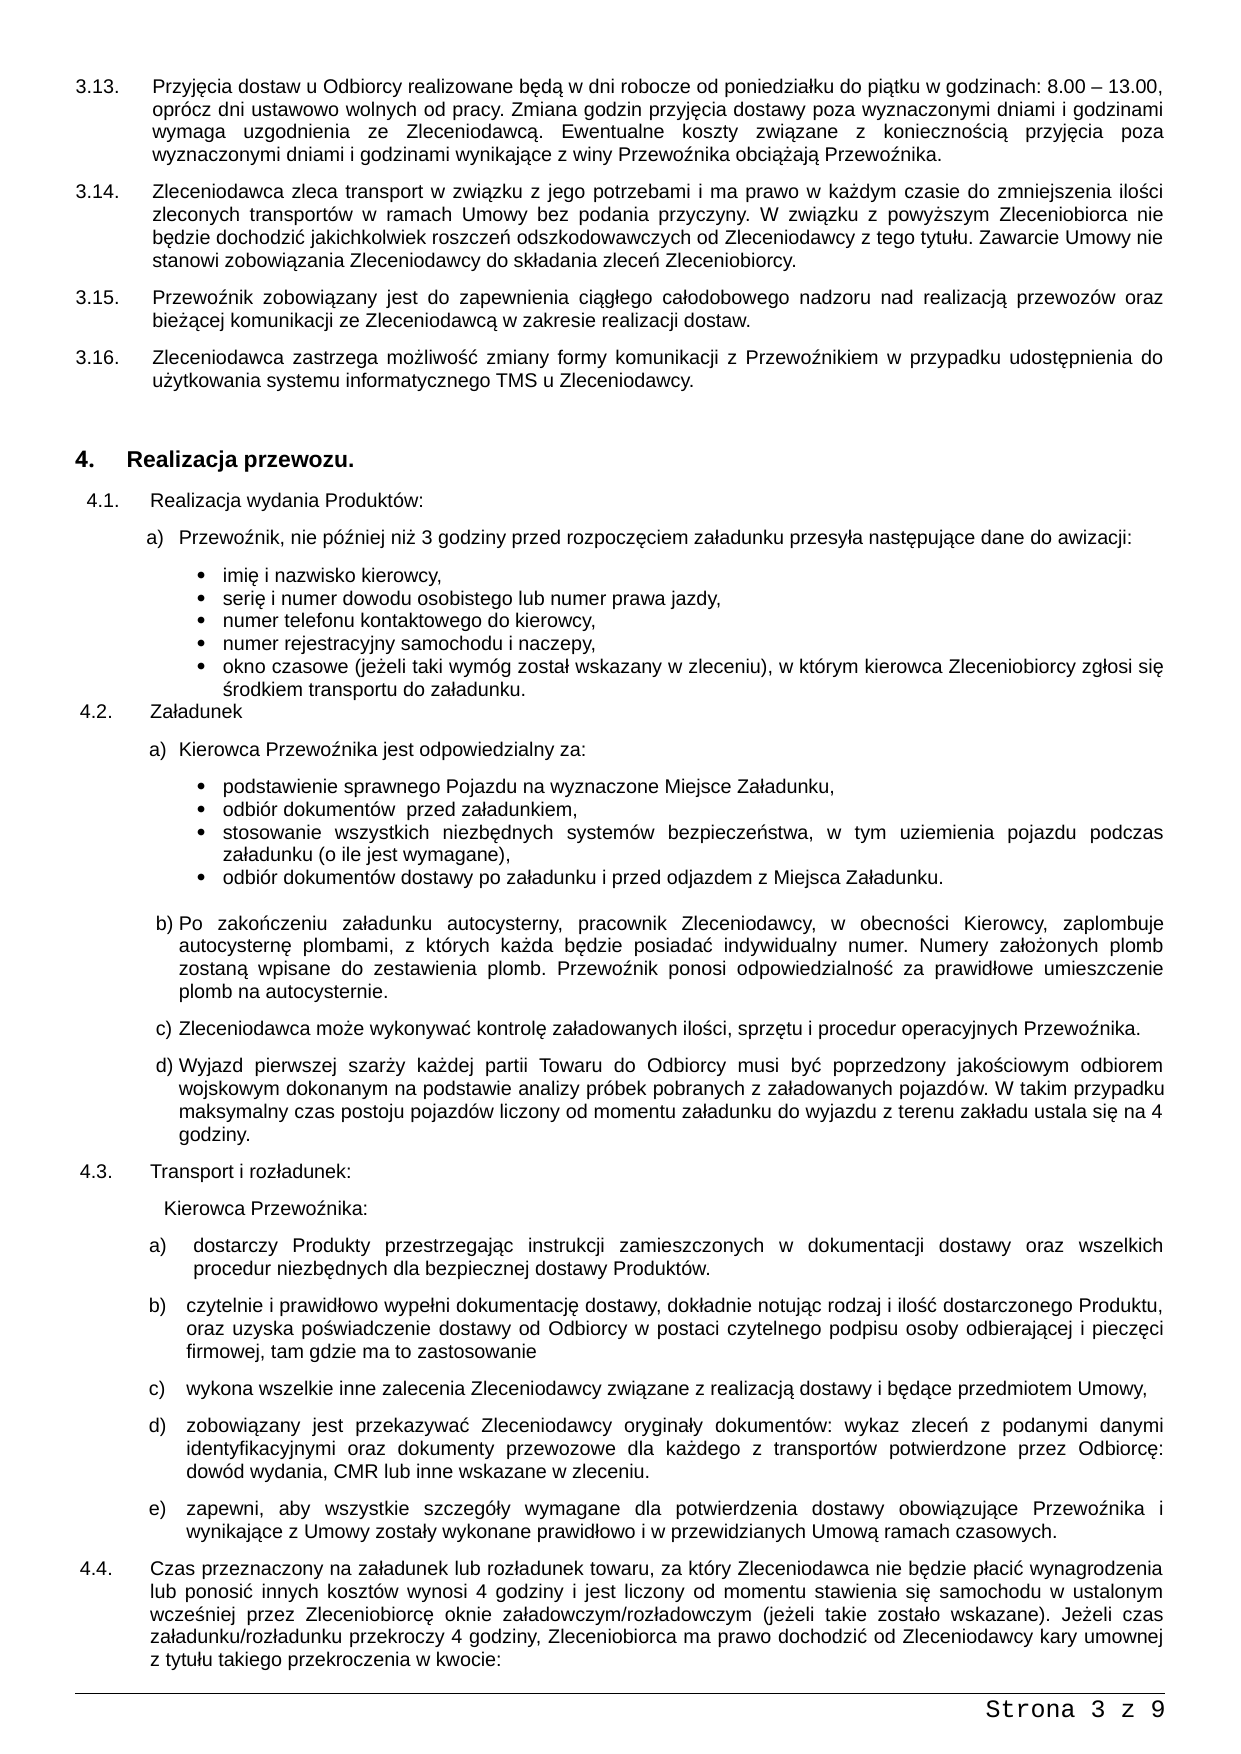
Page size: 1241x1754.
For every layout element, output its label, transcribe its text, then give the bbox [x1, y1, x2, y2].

list Przewoźnik, nie później niż 3 godziny przed rozpoczęciem załadunku przesyła następujące dane do awizacji: [178, 526, 1165, 549]
list Kierowca Przewoźnika jest odpowiedzialny za: [149, 738, 1165, 760]
list stosowanie wszystkich niezbędnych systemów bezpieczeństwa, w tym uziemienia pojazdu podczas załadunku (o ile jest wymagane), [198, 821, 1165, 866]
list Przyjęcia dostaw u Odbiorcy realizowane będą w dni robocze od poniedziałku do piątku w godzinach: 8.00 – 13.00, oprócz dni ustawowo wolnych od pracy. Zmiana godzin przyjęcia dostawy poza wyznaczonymi dniami i godzinami wymaga uzgodnienia ze Zleceniodawcą. Ewentualne koszty związane z koniecznością przyjęcia poza wyznaczonymi dniami i godzinami wynikające z winy Przewoźnika obciążają Przewoźnika. [119, 75, 1165, 166]
list Transport i rozładunek: [112, 1160, 1165, 1182]
list imię i nazwisko kierowcy, [198, 563, 1165, 586]
list odbiór dokumentów dostawy po załadunku i przed odjazdem z Miejsca Załadunku. [198, 866, 1165, 889]
list numer telefonu kontaktowego do kierowcy, [198, 609, 1165, 632]
list Wyjazd pierwszej szarży każdej partii Towaru do Odbiorcy musi być poprzedzony jakościowym odbiorem wojskowym dokonanym na podstawie analizy próbek pobranych z załadowanych pojazdów. W takim przypadku maksymalny czas postoju pojazdów liczony od momentu załadunku do wyjazdu z terenu zakładu ustala się na 4 godziny. [156, 1054, 1165, 1145]
list numer rejestracyjny samochodu i naczepy, [198, 632, 1165, 655]
list Po zakończeniu załadunku autocysterny, pracownik Zleceniodawcy, w obecności Kierowcy, zaplombuje autocysternę plombami, z których każda będzie posiadać indywidualny numer. Numery założonych plomb zostaną wpisane do zestawienia plomb. Przewoźnik ponosi odpowiedzialność za prawidłowe umieszczenie plomb na autocysternie. [156, 912, 1165, 1002]
list okno czasowe (jeżeli taki wymóg został wskazany w zleceniu), w którym kierowca Zleceniobiorcy zgłosi się środkiem transportu do załadunku. [198, 655, 1165, 700]
list podstawienie sprawnego Pojazdu na wyznaczone Miejsce Załadunku, [198, 775, 1165, 798]
list czytelnie i prawidłowo wypełni dokumentację dostawy, dokładnie notując rodzaj i ilość dostarczonego Produktu, oraz uzyska poświadczenie dostawy od Odbiorcy w postaci czytelnego podpisu osoby odbierającej i pieczęci firmowej, tam gdzie ma to zastosowanie [149, 1294, 1165, 1362]
list Zleceniodawca zleca transport w związku z jego potrzebami i ma prawo w każdym czasie do zmniejszenia ilości zleconych transportów w ramach Umowy bez podania przyczyny. W związku z powyższym Zleceniobiorca nie będzie dochodzić jakichkolwiek roszczeń odszkodowawczych od Zleceniodawcy z tego tytułu. Zawarcie Umowy nie stanowi zobowiązania Zleceniodawcy do składania zleceń Zleceniobiorcy. [119, 180, 1165, 271]
text Kierowca Przewoźnika: [164, 1197, 1165, 1220]
list Zleceniodawca zastrzega możliwość zmiany formy komunikacji z Przewoźnikiem w przypadku udostępnienia do użytkowania systemu informatycznego TMS u Zleceniodawcy. [119, 346, 1165, 391]
list Przewoźnik zobowiązany jest do zapewnienia ciągłego całodobowego nadzoru nad realizacją przewozów oraz bieżącej komunikacji ze Zleceniodawcą w zakresie realizacji dostaw. [119, 286, 1165, 331]
list Zleceniodawca może wykonywać kontrolę załadowanych ilości, sprzętu i procedur operacyjnych Przewoźnika. [156, 1017, 1165, 1040]
list dostarczy Produkty przestrzegając instrukcji zamieszczonych w dokumentacji dostawy oraz wszelkich procedur niezbędnych dla bezpiecznej dostawy Produktów. [149, 1234, 1165, 1280]
list odbiór dokumentów przed załadunkiem, [198, 798, 1165, 821]
list zobowiązany jest przekazywać Zleceniodawcy oryginały dokumentów: wykaz zleceń z podanymi danymi identyfikacyjnymi oraz dokumenty przewozowe dla każdego z transportów potwierdzone przez Odbiorcę: dowód wydania, CMR lub inne wskazane w zleceniu. [149, 1414, 1165, 1482]
list Realizacja wydania Produktów: [119, 489, 1165, 512]
list serię i numer dowodu osobistego lub numer prawa jazdy, [198, 586, 1165, 609]
list wykona wszelkie inne zalecenia Zleceniodawcy związane z realizacją dostawy i będące przedmiotem Umowy, [149, 1377, 1165, 1400]
list Czas przeznaczony na załadunek lub rozładunek towaru, za który Zleceniodawca nie będzie płacić wynagrodzenia lub ponosić innych kosztów wynosi 4 godziny i jest liczony od momentu stawienia się samochodu w ustalonym wcześniej przez Zleceniobiorcę oknie załadowczym/rozładowczym (jeżeli takie zostało wskazane). Jeżeli czas załadunku/rozładunku przekroczy 4 godziny, Zleceniobiorca ma prawo dochodzić od Zleceniodawcy kary umownej z tytułu takiego przekroczenia w kwocie: [112, 1557, 1165, 1671]
list Realizacja przewozu. [126, 443, 1165, 474]
list Załadunek [112, 700, 1165, 723]
list zapewni, aby wszystkie szczegóły wymagane dla potwierdzenia dostawy obowiązujące Przewoźnika i wynikające z Umowy zostały wykonane prawidłowo i w przewidzianych Umową ramach czasowych. [149, 1497, 1165, 1542]
